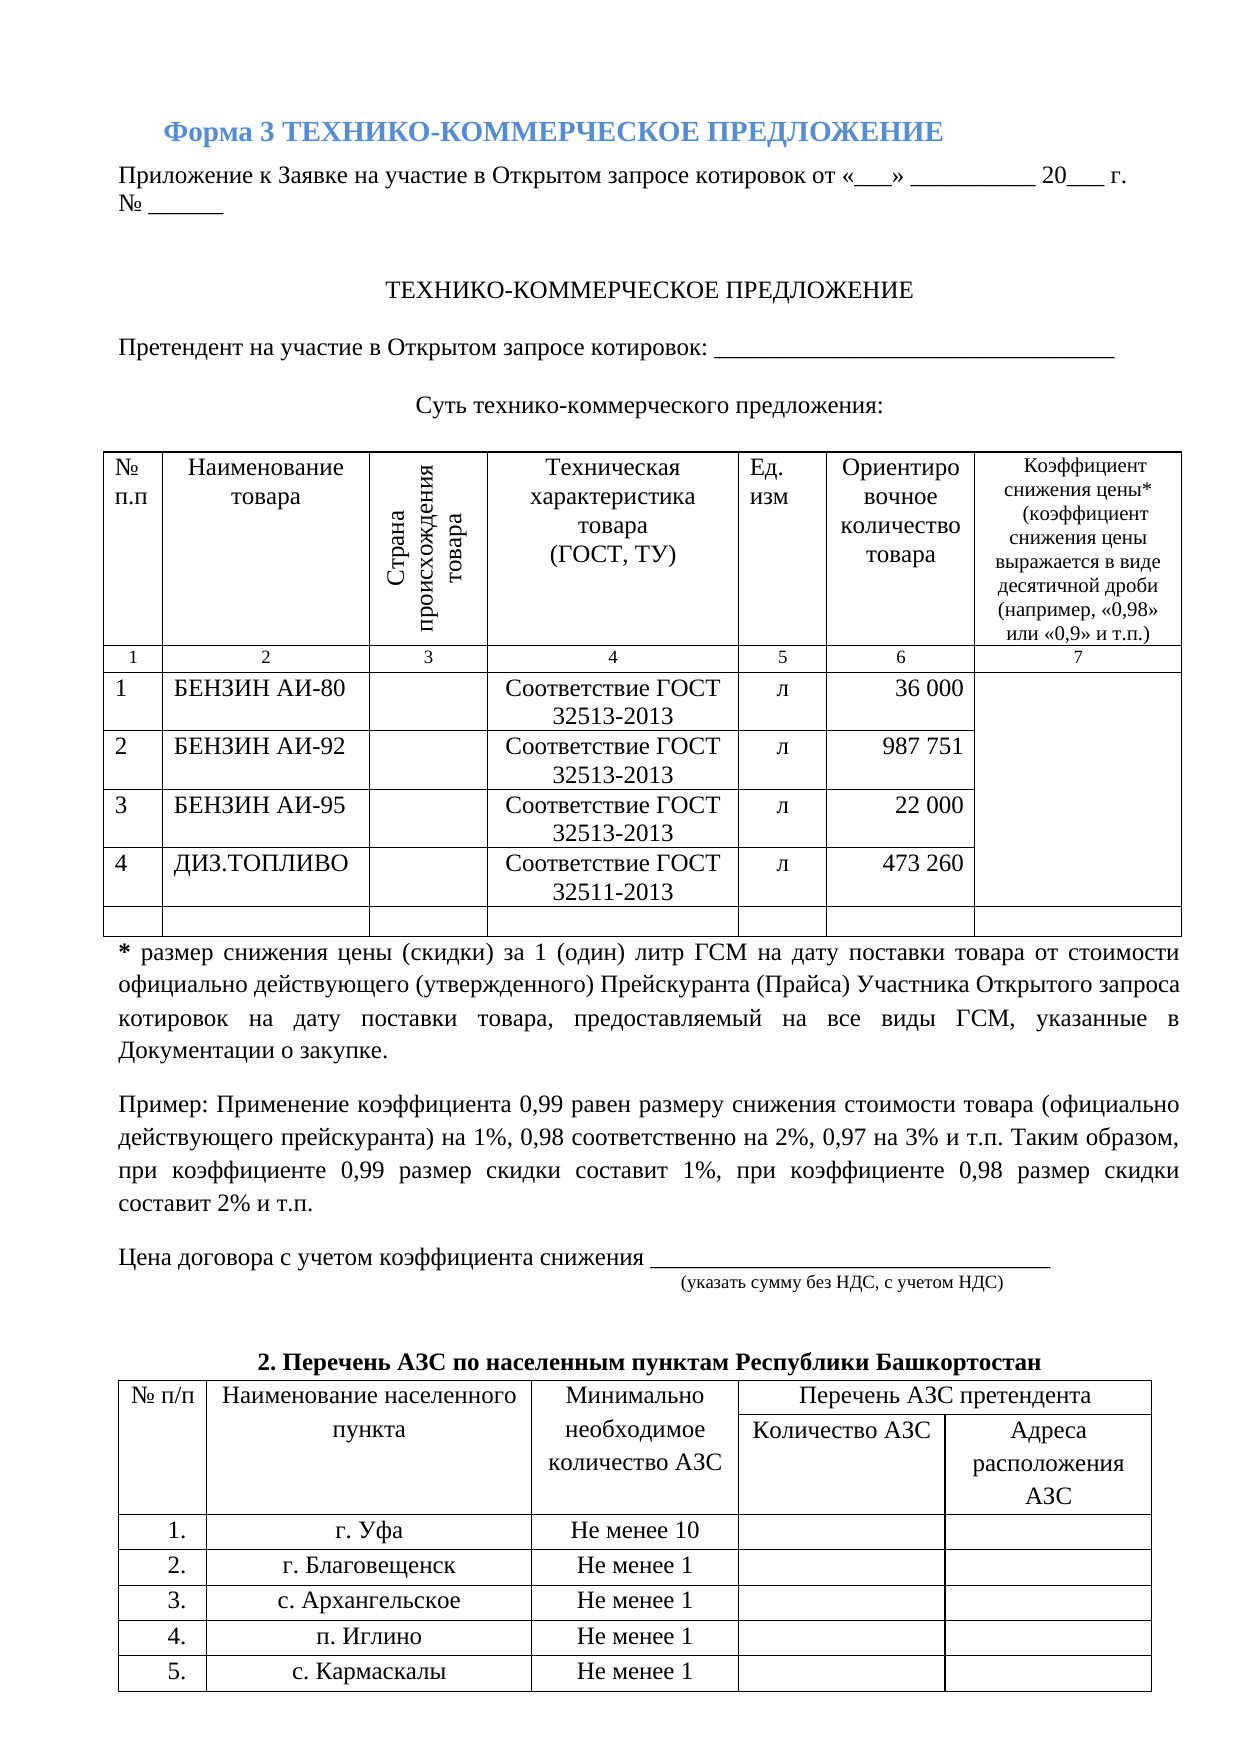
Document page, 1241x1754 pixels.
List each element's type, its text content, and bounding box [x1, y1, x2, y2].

table_cell [975, 907, 1181, 936]
table_header Наименование товара [163, 453, 369, 645]
table_cell л [739, 731, 826, 789]
text № ______ [118, 188, 1181, 217]
table_header Коэффициент снижения цены* (коэффициент снижения цены выражается в виде десятичной дроби (например, «0,98» или «0,9» и т.п.) [975, 453, 1181, 645]
table_cell 1 [104, 673, 162, 730]
table_header № п.п [104, 453, 162, 645]
table_cell п. Иглино [207, 1621, 531, 1655]
table_cell л [739, 790, 826, 847]
table_cell БЕНЗИН АИ-95 [163, 790, 369, 847]
table_cell г. Уфа [207, 1515, 531, 1549]
text Суть технико-коммерческого предложения: [118, 390, 1181, 418]
table_cell 3 [370, 646, 487, 672]
table_cell 2 [163, 646, 369, 672]
table_cell [119, 1586, 206, 1620]
table_cell 5 [739, 646, 826, 672]
table_cell [119, 1550, 206, 1584]
table_cell 4 [488, 646, 738, 672]
table_cell [370, 848, 487, 906]
table_cell л [739, 673, 826, 730]
table_cell с. Кармаскалы [207, 1656, 531, 1691]
table_cell 4 [104, 848, 162, 906]
table_cell [975, 673, 1181, 906]
table_cell [739, 1550, 944, 1584]
subtitle Форма 3 ТЕХНИКО-КОММЕРЧЕСКОЕ ПРЕДЛОЖЕНИЕ [163, 114, 1181, 147]
table_cell 3 [104, 790, 162, 847]
table_header Перечень АЗС претендента [739, 1381, 1151, 1414]
table_cell [739, 1656, 944, 1691]
table_cell [119, 1656, 206, 1691]
text Приложение к Заявке на участие в Открытом запросе котировок от «___» __________ 20___ г. [118, 160, 1181, 188]
table_cell [946, 1586, 1151, 1620]
table_cell Количество АЗС [739, 1415, 944, 1514]
table_header № п/п [119, 1381, 206, 1514]
table_cell БЕНЗИН АИ-80 [163, 673, 369, 730]
table_cell г. Благовещенск [207, 1550, 531, 1584]
text Претендент на участие в Открытом запросе котировок: ________________________________ [118, 332, 1181, 361]
text Пример: Применение коэффициента 0,99 равен размеру снижения стоимости товара (официально действующего прейскуранта) на 1%, 0,98 соответственно на 2%, 0,97 на 3% и т.п. Таким образом, при коэффициенте 0,99 размер скидки составит 1%, при коэффициенте 0,98 размер скидки составит 2% и т.п. [118, 1089, 1181, 1217]
table_cell 6 [827, 646, 974, 672]
table_cell 22 000 [827, 790, 974, 847]
text 2. Перечень АЗС по населенным пунктам Республики Башкортостан [118, 1347, 1181, 1375]
table_cell [119, 1621, 206, 1655]
table_cell Соответствие ГОСТ 32513-2013 [488, 673, 738, 730]
table_cell 1 [104, 646, 162, 672]
table_cell Не менее 1 [532, 1621, 738, 1655]
table_cell [488, 907, 738, 936]
table_cell [739, 1515, 944, 1549]
table_cell [163, 907, 369, 936]
text Цена договора с учетом коэффициента снижения ________________________________ [118, 1242, 1181, 1271]
table_cell [827, 907, 974, 936]
table_cell [104, 907, 162, 936]
table_cell [946, 1550, 1151, 1584]
table_cell Соответствие ГОСТ 32513-2013 [488, 790, 738, 847]
table_cell [370, 790, 487, 847]
table_cell л [739, 848, 826, 906]
table_cell Не менее 1 [532, 1550, 738, 1584]
table_cell Не менее 1 [532, 1586, 738, 1620]
table_cell [739, 907, 826, 936]
table_header Eд. изм [739, 453, 826, 645]
table_cell [946, 1515, 1151, 1549]
table_cell Соответствие ГОСТ 32513-2013 [488, 731, 738, 789]
table_cell с. Архангельское [207, 1586, 531, 1620]
table_cell 7 [975, 646, 1181, 672]
text (указать сумму без НДС, с учетом НДС) [118, 1271, 1181, 1293]
table_header Наименование населенного пункта [207, 1381, 531, 1514]
table_cell [739, 1621, 944, 1655]
table_cell [370, 907, 487, 936]
table_cell Не менее 10 [532, 1515, 738, 1549]
table_cell [739, 1586, 944, 1620]
table_cell [370, 731, 487, 789]
table_cell Соответствие ГОСТ 32511-2013 [488, 848, 738, 906]
table_cell 987 751 [827, 731, 974, 789]
table_cell 473 260 [827, 848, 974, 906]
table_cell [119, 1515, 206, 1549]
table_header Страна происхождения товара [370, 453, 487, 645]
text * размер снижения цены (скидки) за 1 (один) литр ГСМ на дату поставки товара от стоимости официально действующего (утвержденного) Прейскуранта (Прайса) Участника Открытого запроса котировок на дату поставки товара, предоставляемый на все виды ГСМ, указанные в Документации о закупке. [118, 937, 1181, 1064]
text ТЕХНИКО-КОММЕРЧЕСКОЕ ПРЕДЛОЖЕНИЕ [118, 275, 1181, 303]
table_cell 36 000 [827, 673, 974, 730]
table_cell Не менее 1 [532, 1656, 738, 1691]
table_cell [946, 1621, 1151, 1655]
table_header Ориентировочное количество товара [827, 453, 974, 645]
table_header Техническая характеристика товара (ГОСТ, ТУ) [488, 453, 738, 645]
table_cell ДИЗ.ТОПЛИВО [163, 848, 369, 906]
table_cell БЕНЗИН АИ-92 [163, 731, 369, 789]
table_cell 2 [104, 731, 162, 789]
table_header Минимально необходимое количество АЗС [532, 1381, 738, 1514]
table_cell [370, 673, 487, 730]
table_cell [946, 1656, 1151, 1691]
table_cell Адреса расположения АЗС [946, 1415, 1151, 1514]
